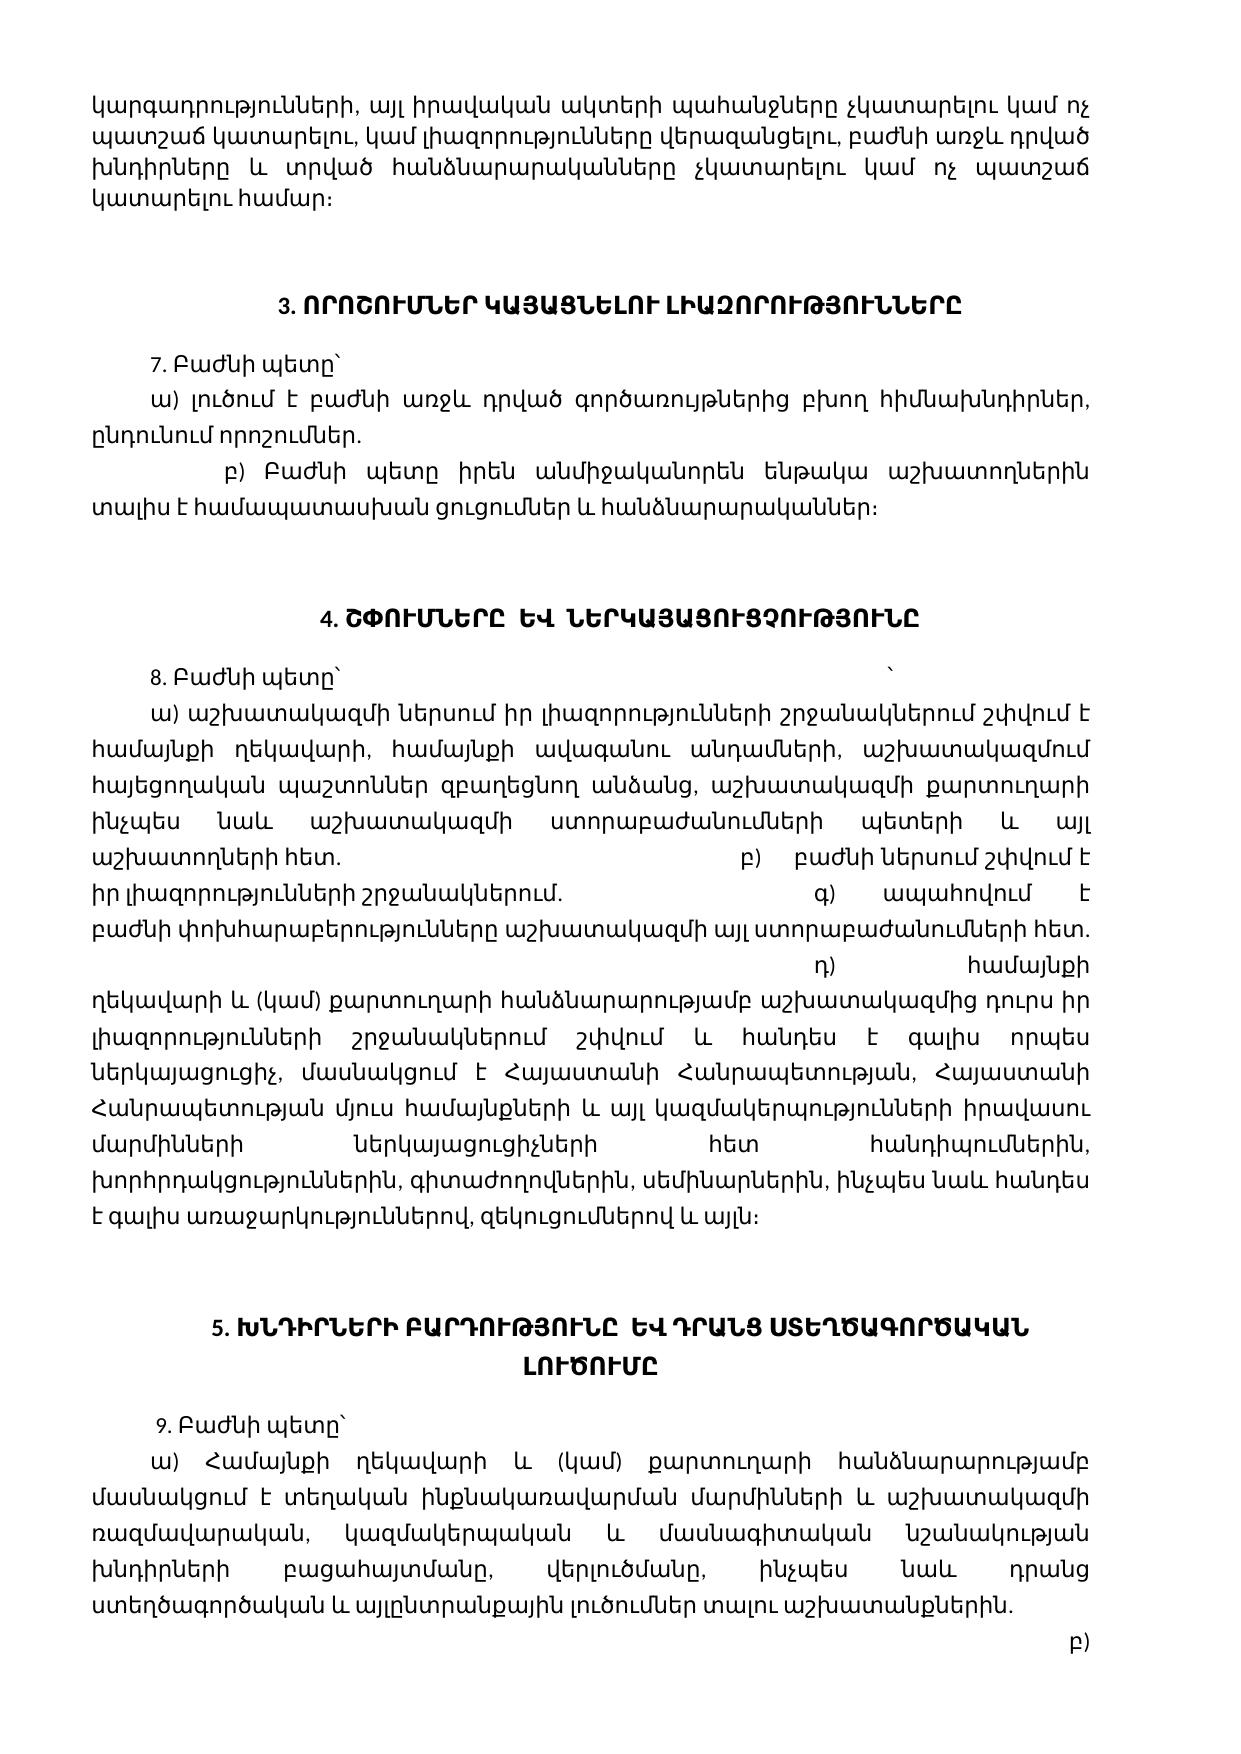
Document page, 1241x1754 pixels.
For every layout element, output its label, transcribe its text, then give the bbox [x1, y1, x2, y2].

text 7. Բաժնի պետը՝ ա) լուծում է բաժնի առջև դրված գործառույթներից բխող հիմնախնդիրներ, ընդունում որոշումներ. բ) Բաժնի պետը իրեն անմիջականորեն ենթակա աշխատողներին տալիս է համապատասխան ցուցումներ և հանձնարարականներ։ [91, 347, 1090, 522]
text 3. ՈՐՈՇՈՒՄՆԵՐ ԿԱՅԱՑՆԵԼՈՒ ԼԻԱԶՈՐՈՒԹՅՈՒՆՆԵՐԸ [91, 287, 1090, 322]
text 5. ԽՆԴԻՐՆԵՐԻ ԲԱՐԴՈՒԹՅՈՒՆԸ ԵՎ ԴՐԱՆՑ ՍՏԵՂԾԱԳՈՐԾԱԿԱՆ ԼՈՒԾՈՒՄԸ [91, 1310, 1090, 1383]
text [91, 1409, 1090, 1656]
text 4. ՇՓՈՒՄՆԵՐԸ ԵՎ ՆԵՐԿԱՅԱՑՈՒՑՉՈՒԹՅՈՒՆԸ [91, 601, 1090, 635]
text 8. Բաժնի պետը՝ ՝ ա) աշխատակազմի ներսում իր լիազորությունների շրջանակներում շփվում է համայնքի ղեկավարի, համայնքի ավագանու անդամների, աշխատակազմում հայեցողական պաշտոններ զբաղեցնող անձանց, աշխատակազմի քարտուղարի ինչպես նաև աշխատակազմի ստորաբաժանումների պետերի և այլ աշխատողների հետ. բ) բաժնի ներսում շփվում է իր լիազորությունների շրջանակներում. գ) ապահովում է բաժնի փոխհարաբերությունները աշխատակազմի այլ ստորաբաժանումների հետ. դ) համայնքի ղեկավարի և (կամ) քարտուղարի հանձնարարությամբ աշխատակազմից դուրս իր լիազորությունների շրջանակներում շփվում և հանդես է գալիս որպես ներկայացուցիչ, մասնակցում է Հայաստանի Հանրապետության, Հայաստանի Հանրապետության մյուս համայնքների և այլ կազմակերպությունների իրավասու մարմինների ներկայացուցիչների հետ հանդիպումներին, խորհրդակցություններին, գիտաժողովներին, սեմինարներին, ինչպես նաև հանդես է գալիս առաջարկություններով, զեկուցումներով և այլն։ [91, 661, 1090, 1231]
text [91, 89, 1090, 214]
